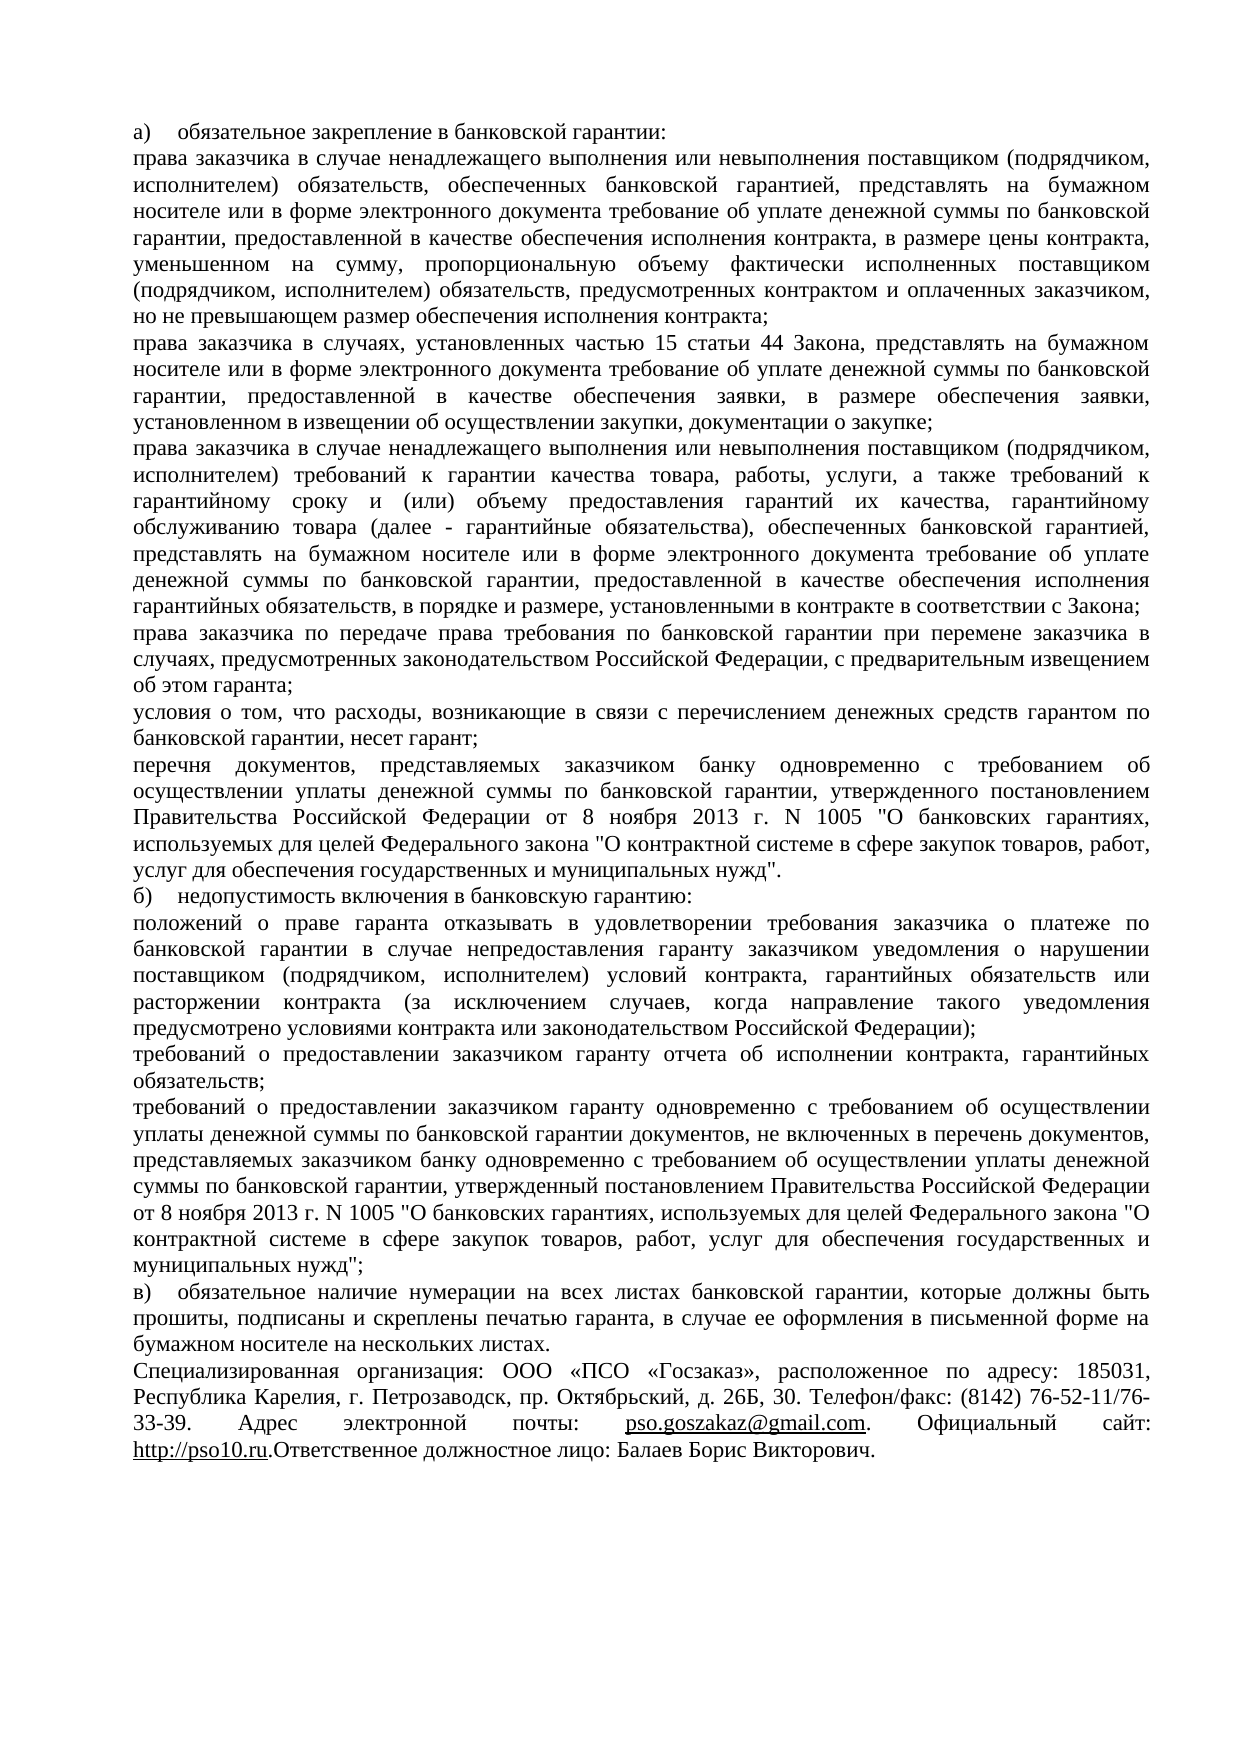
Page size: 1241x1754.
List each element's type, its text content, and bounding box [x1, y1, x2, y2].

text положений о праве гаранта отказывать в удовлетворении требования заказчика о платеже по банковской гарантии в случае непредоставления гаранту заказчиком уведомления о нарушении поставщиком (подрядчиком, исполнителем) условий контракта, гарантийных обязательств или расторжении контракта (за исключением случаев, когда направление такого уведомления предусмотрено условиями контракта или законодательством Российской Федерации); [133, 909, 1152, 1041]
text б) недопустимость включения в банковскую гарантию: [133, 882, 1152, 909]
text условия о том, что расходы, возникающие в связи с перечислением денежных средств гарантом по банковской гарантии, несет гарант; [133, 698, 1152, 751]
text права заказчика в случае ненадлежащего выполнения или невыполнения поставщиком (подрядчиком, исполнителем) требований к гарантии качества товара, работы, услуги, а также требований к гарантийному сроку и (или) объему предоставления гарантий их качества, гарантийному обслуживанию товара (далее - гарантийные обязательства), обеспеченных банковской гарантией, представлять на бумажном носителе или в форме электронного документа требование об уплате денежной суммы по банковской гарантии, предоставленной в качестве обеспечения исполнения гарантийных обязательств, в порядке и размере, установленными в контракте в соответствии с Закона; [133, 434, 1152, 619]
text в) обязательное наличие нумерации на всех листах банковской гарантии, которые должны быть прошиты, подписаны и скреплены печатью гаранта, в случае ее оформления в письменной форме на бумажном носителе на нескольких листах. [133, 1278, 1152, 1357]
text права заказчика в случаях, установленных частью 15 статьи 44 Закона, представлять на бумажном носителе или в форме электронного документа требование об уплате денежной суммы по банковской гарантии, предоставленной в качестве обеспечения заявки, в размере обеспечения заявки, установленном в извещении об осуществлении закупки, документации о закупке; [133, 329, 1152, 434]
text требований о предоставлении заказчиком гаранту одновременно с требованием об осуществлении уплаты денежной суммы по банковской гарантии документов, не включенных в перечень документов, представляемых заказчиком банку одновременно с требованием об осуществлении уплаты денежной суммы по банковской гарантии, утвержденный постановлением Правительства Российской Федерации от 8 ноября 2013 г. N 1005 "О банковских гарантиях, используемых для целей Федерального закона "О контрактной системе в сфере закупок товаров, работ, услуг для обеспечения государственных и муниципальных нужд"; [133, 1093, 1152, 1278]
text права заказчика по передаче права требования по банковской гарантии при перемене заказчика в случаях, предусмотренных законодательством Российской Федерации, с предварительным извещением об этом гаранта; [133, 619, 1152, 698]
text а) обязательное закрепление в банковской гарантии: [133, 118, 1152, 144]
text права заказчика в случае ненадлежащего выполнения или невыполнения поставщиком (подрядчиком, исполнителем) обязательств, обеспеченных банковской гарантией, представлять на бумажном носителе или в форме электронного документа требование об уплате денежной суммы по банковской гарантии, предоставленной в качестве обеспечения исполнения контракта, в размере цены контракта, уменьшенном на сумму, пропорциональную объему фактически исполненных поставщиком (подрядчиком, исполнителем) обязательств, предусмотренных контрактом и оплаченных заказчиком, но не превышающем размер обеспечения исполнения контракта; [133, 144, 1152, 329]
text перечня документов, представляемых заказчиком банку одновременно с требованием об осуществлении уплаты денежной суммы по банковской гарантии, утвержденного постановлением Правительства Российской Федерации от 8 ноября 2013 г. N 1005 "О банковских гарантиях, используемых для целей Федерального закона "О контрактной системе в сфере закупок товаров, работ, услуг для обеспечения государственных и муниципальных нужд". [133, 751, 1152, 882]
text Специализированная организация: ООО «ПСО «Госзаказ», расположенное по адресу: 185031, Республика Карелия, г. Петрозаводск, пр. Октябрьский, д. 26Б, 30. Телефон/факс: (8142) 76-52-11/76-33-39. Адрес электронной почты: pso.goszakaz@gmail.com. Официальный сайт: http://pso10.ru.Ответственное должностное лицо: Балаев Борис Викторович. [133, 1357, 1152, 1462]
text требований о предоставлении заказчиком гаранту отчета об исполнении контракта, гарантийных обязательств; [133, 1041, 1152, 1093]
